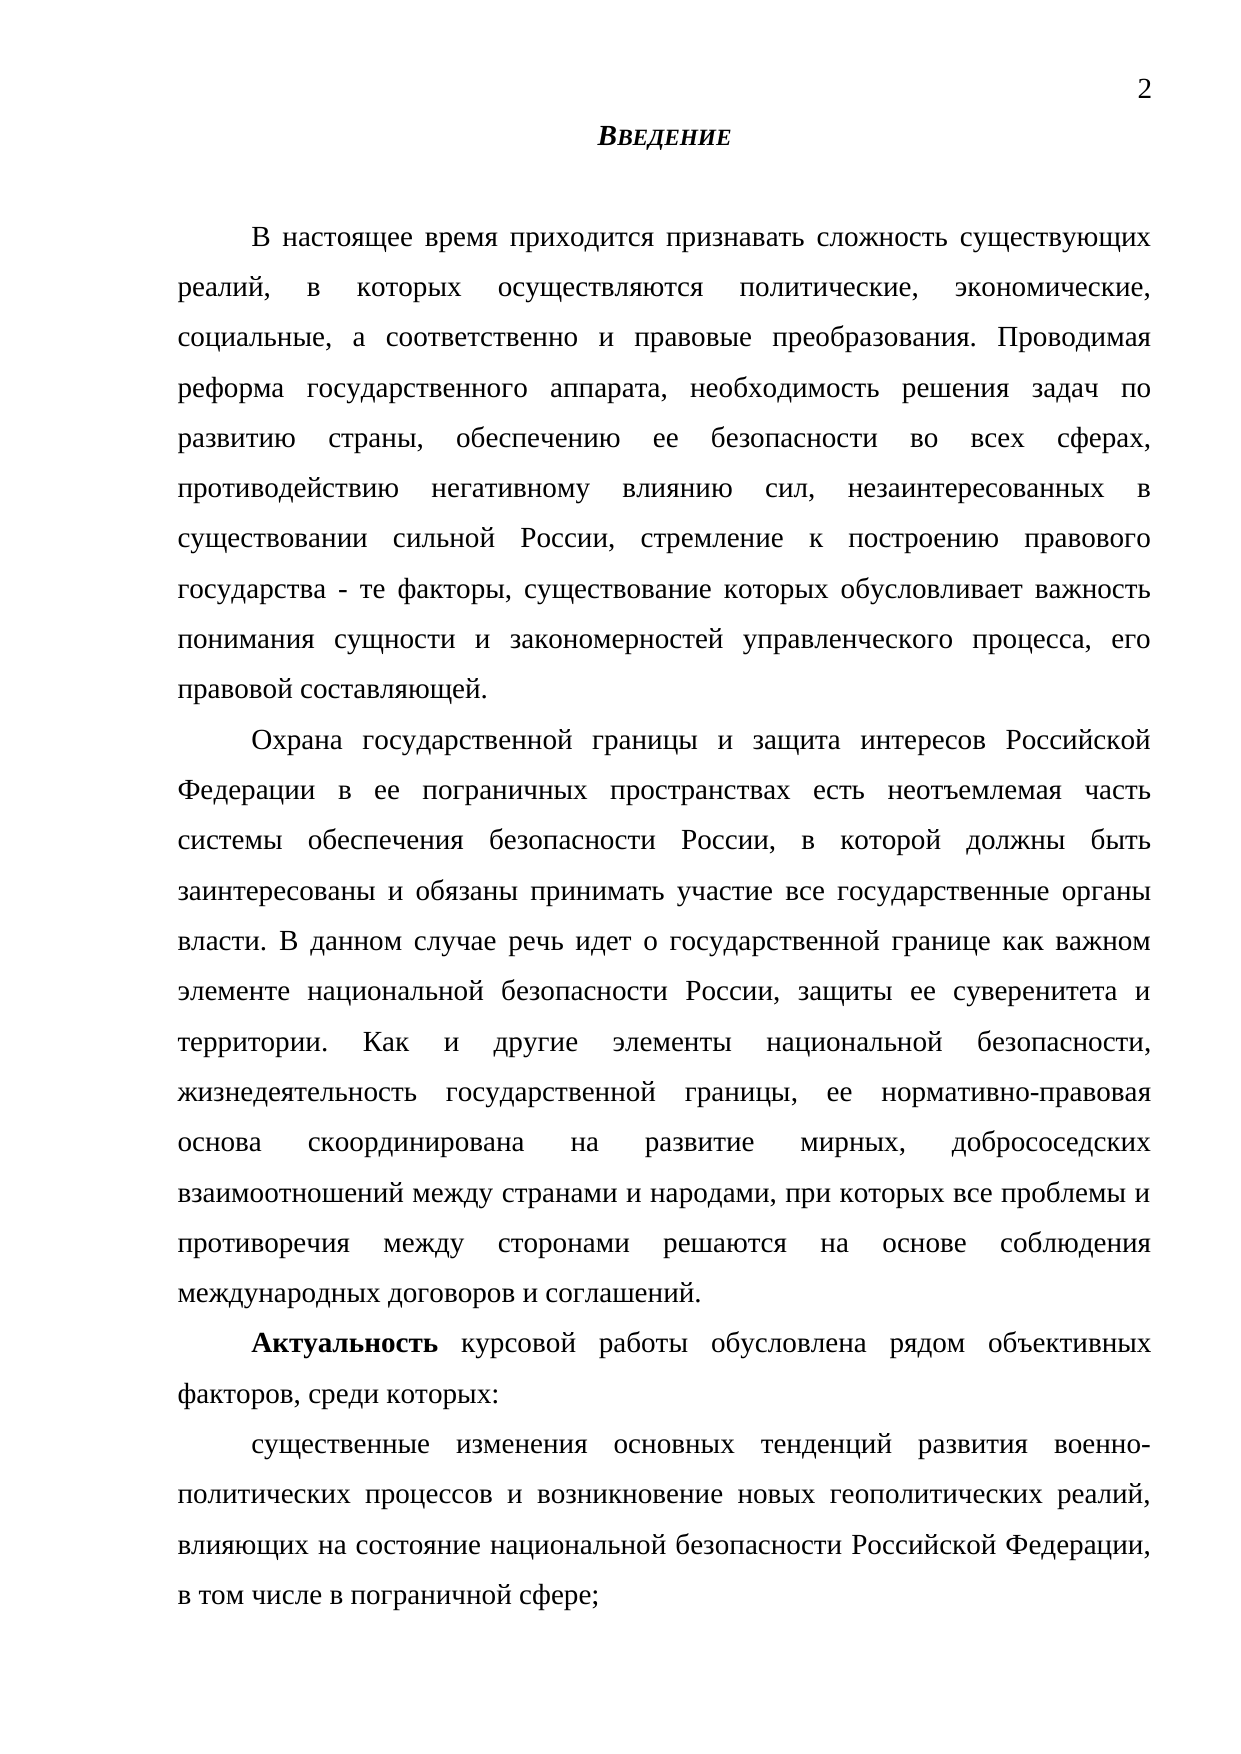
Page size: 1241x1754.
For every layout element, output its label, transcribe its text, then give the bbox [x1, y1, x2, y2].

text существенные изменения основных тенденций развития военно-политических процессов и возникновение новых геополитических реалий, влияющих на состояние национальной безопасности Российской Федерации, в том числе в пограничной сфере; [177, 1426, 1152, 1611]
text В настоящее время приходится признавать сложность существующих реалий, в которых осуществляются политические, экономические, социальные, а соответственно и правовые преобразования. Проводимая реформа государственного аппарата, необходимость решения задач по развитию страны, обеспечению ее безопасности во всех сферах, противодействию негативному влиянию сил, незаинтересованных в существовании сильной России, стремление к построению правового государства - те факторы, существование которых обусловливает важность понимания сущности и закономерностей управленческого процесса, его правовой составляющей. [177, 219, 1152, 705]
text Охрана государственной границы и защита интересов Российской Федерации в ее пограничных пространствах есть неотъемлемая часть системы обеспечения безопасности России, в которой должны быть заинтересованы и обязаны принимать участие все государственные органы власти. В данном случае речь идет о государственной границе как важном элементе национальной безопасности России, защиты ее суверенитета и территории. Как и другие элементы национальной безопасности, жизнедеятельность государственной границы, ее нормативно-правовая основа скоординирована на развитие мирных, добрососедских взаимоотношений между странами и народами, при которых все проблемы и противоречия между сторонами решаются на основе соблюдения международных договоров и соглашений. [177, 722, 1152, 1309]
subtitle Введение [177, 118, 1152, 152]
text Актуальность курсовой работы обусловлена рядом объективных факторов, среди которых: [177, 1326, 1152, 1409]
